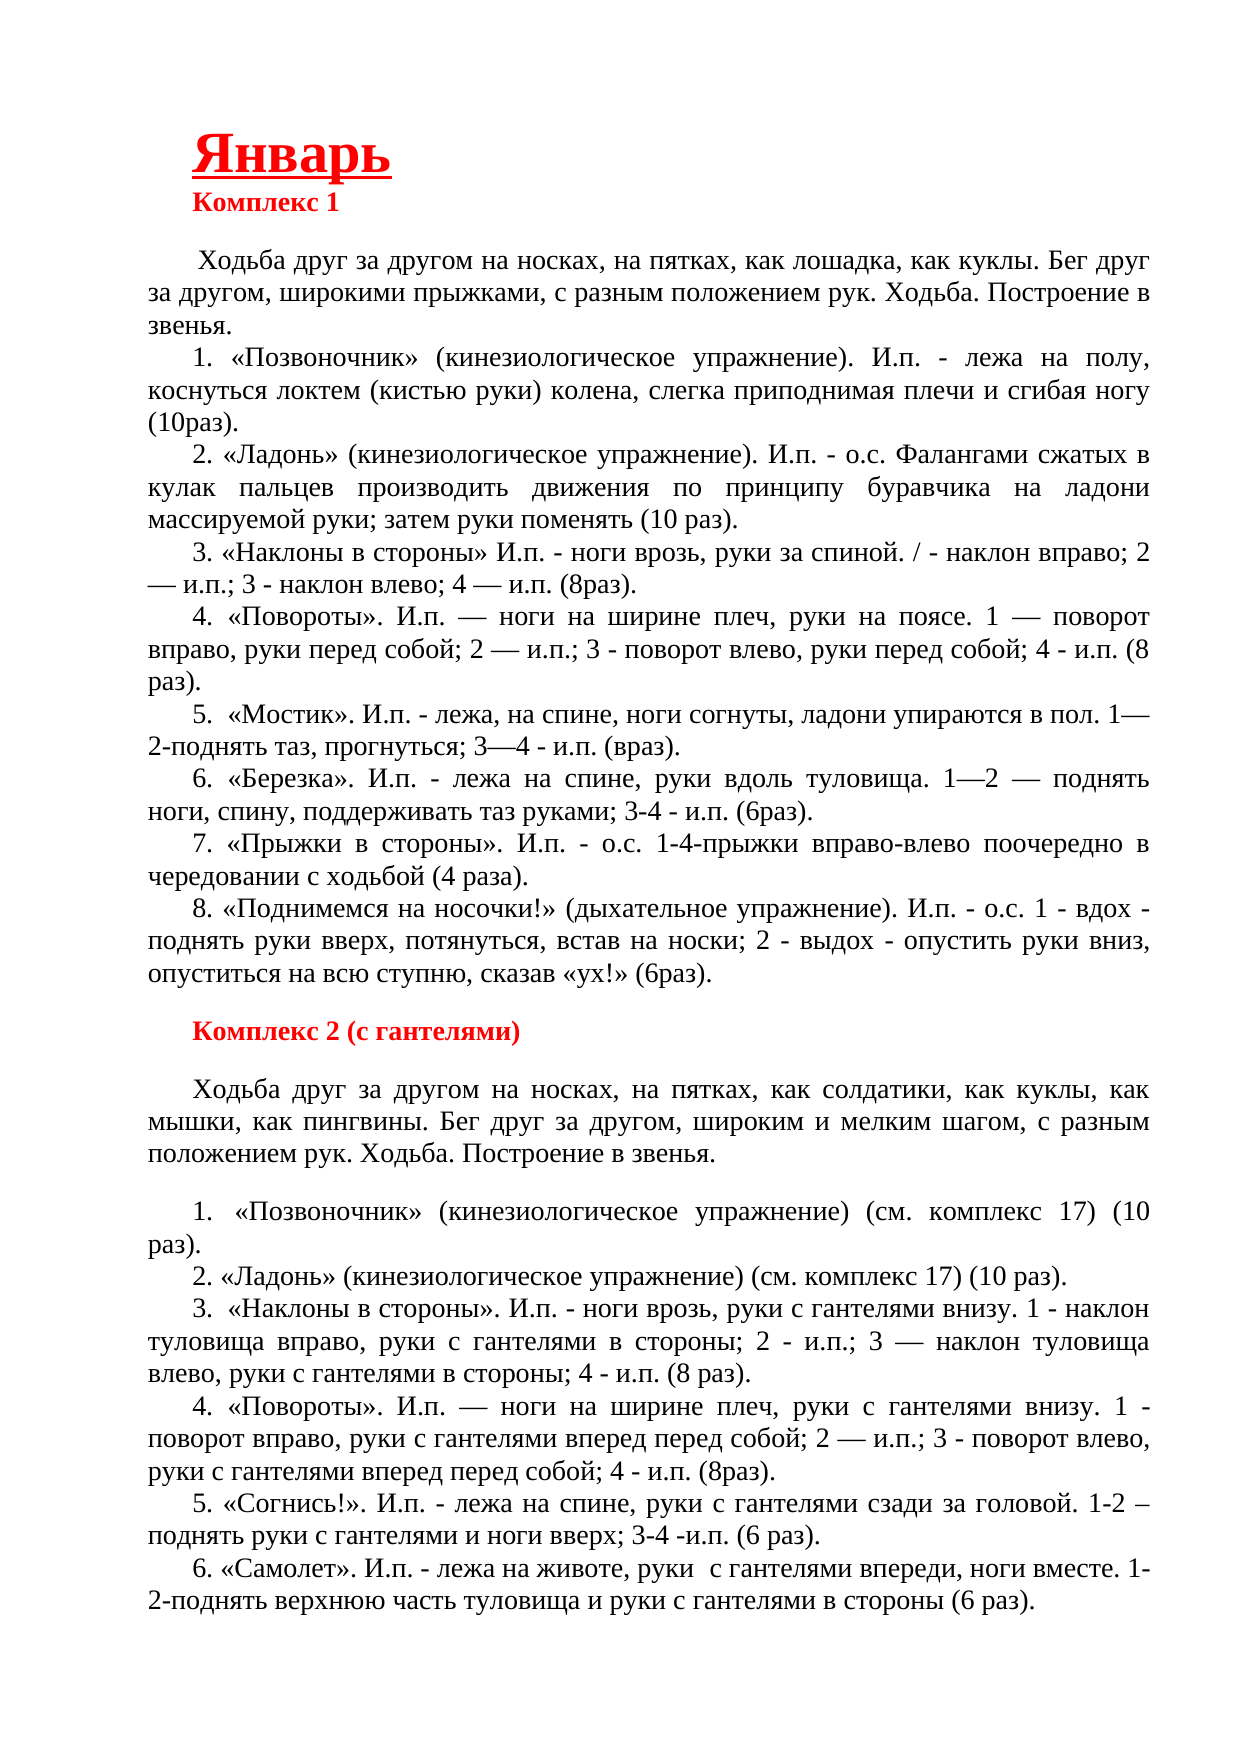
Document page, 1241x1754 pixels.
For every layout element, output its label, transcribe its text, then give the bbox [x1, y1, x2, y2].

text Ходьба друг за другом на носках, на пятках, как лошадка, как куклы. Бег друг за другом, широкими прыжками, с разным положением рук. Ходьба. Построение в звенья. [148, 243, 1152, 340]
text 3. «Наклоны в стороны». И.п. - ноги врозь, руки с гантелями внизу. 1 - наклон туловища вправо, руки с гантелями в стороны; 2 - и.п.; 3 — наклон туловища влево, руки с гантелями в стороны; 4 - и.п. (8 раз). [148, 1292, 1152, 1389]
text 1. «Позвоночник» (кинезиологическое упражнение). И.п. - лежа на полу, коснуться локтем (кистью руки) колена, слегка приподнимая плечи и сгибая ногу (10раз). [148, 340, 1152, 437]
text 5. «Согнись!». И.п. - лежа на спине, руки с гантелями сзади за головой. 1-2 – поднять руки с гантелями и ноги вверх; 3-4 -и.п. (6 раз). [148, 1486, 1152, 1551]
text 2. «Ладонь» (кинезиологическое упражнение) (см. комплекс 17) (10 раз). [148, 1259, 1152, 1292]
text 4. «Повороты». И.п. — ноги на ширине плеч, руки с гантелями внизу. 1 - поворот вправо, руки с гантелями вперед перед собой; 2 — и.п.; 3 - поворот влево, руки с гантелями вперед перед собой; 4 - и.п. (8раз). [148, 1389, 1152, 1486]
text 6. «Самолет». И.п. - лежа на животе, руки с гантелями впереди, ноги вместе. 1-2-поднять верхнюю часть туловища и руки с гантелями в стороны (6 раз). [148, 1551, 1152, 1616]
text 3. «Наклоны в стороны» И.п. - ноги врозь, руки за спиной. / - наклон вправо; 2 — и.п.; 3 - наклон влево; 4 — и.п. (8раз). [148, 535, 1152, 599]
text 6. «Березка». И.п. - лежа на спине, руки вдоль туловища. 1—2 — поднять ноги, спину, поддерживать таз руками; 3-4 - и.п. (6раз). [148, 761, 1152, 826]
text 7. «Прыжки в стороны». И.п. - о.с. 1-4-прыжки вправо-влево поочередно в чередовании с ходьбой (4 раза). [148, 826, 1152, 891]
text 4. «Повороты». И.п. — ноги на ширине плеч, руки на поясе. 1 — поворот вправо, руки перед собой; 2 — и.п.; 3 - поворот влево, руки перед собой; 4 - и.п. (8 раз). [148, 599, 1152, 697]
text Ходьба друг за другом на носках, на пятках, как солдатики, как куклы, как мышки, как пингвины. Бег друг за другом, широким и мелким шагом, с разным положением рук. Ходьба. Построение в звенья. [148, 1072, 1152, 1169]
text 2. «Ладонь» (кинезиологическое упражнение). И.п. - о.с. Фалангами сжатых в кулак пальцев производить движения по принципу буравчика на ладони массируемой руки; затем руки поменять (10 раз). [148, 437, 1152, 535]
text Комплекс 1 [148, 185, 1152, 218]
text Январь [148, 118, 1152, 185]
text Комплекс 2 (с гантелями) [148, 1014, 1152, 1046]
text 1. «Позвоночник» (кинезиологическое упражнение) (см. комплекс 17) (10 раз). [148, 1194, 1152, 1259]
text 5. «Мостик». И.п. - лежа, на спине, ноги согнуты, ладони упираются в пол. 1—2-поднять таз, прогнуться; 3—4 - и.п. (враз). [148, 697, 1152, 761]
text 8. «Поднимемся на носочки!» (дыхательное упражнение). И.п. - о.с. 1 - вдох - поднять руки вверх, потянуться, встав на носки; 2 - выдох - опустить руки вниз, опуститься на всю ступню, сказав «ух!» (6раз). [148, 891, 1152, 988]
